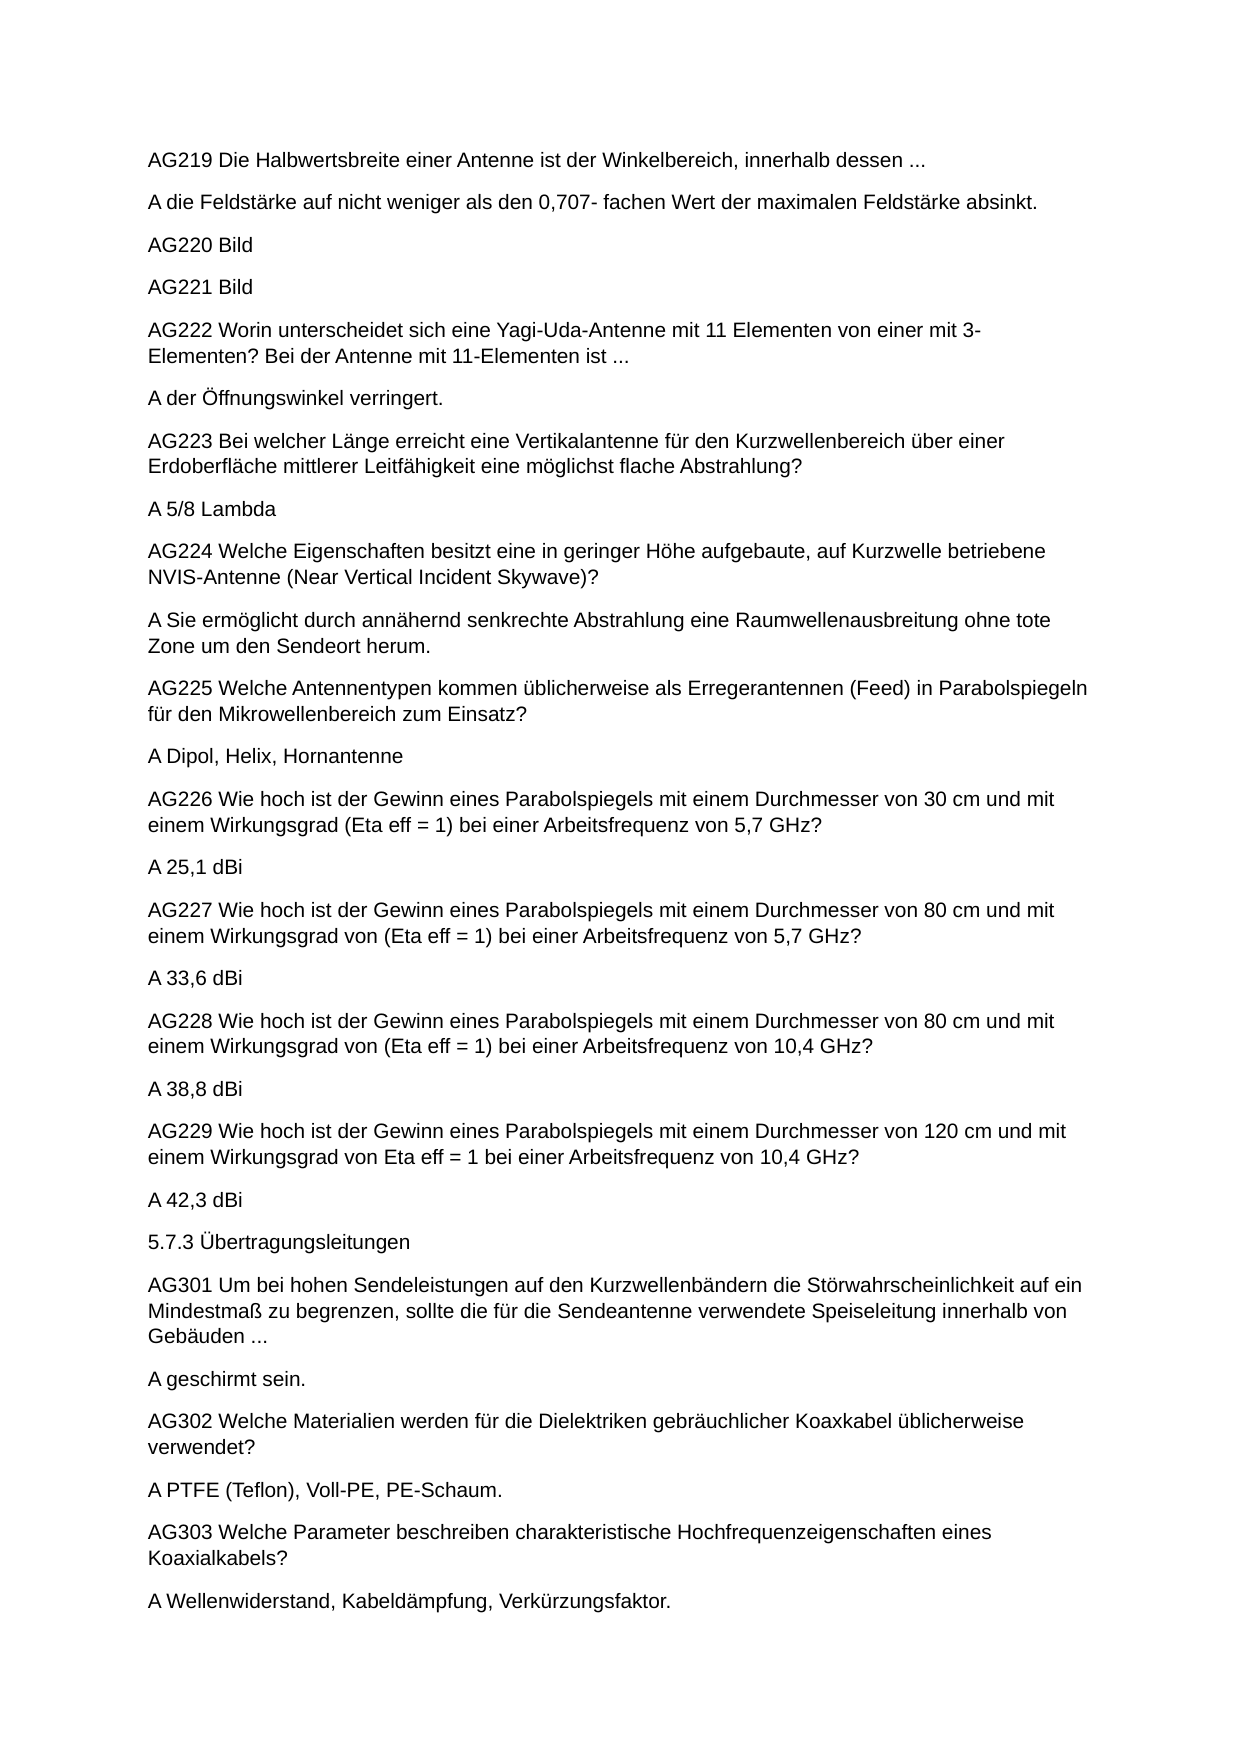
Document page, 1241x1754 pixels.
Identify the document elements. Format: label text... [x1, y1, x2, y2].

text A geschirmt sein. [148, 1367, 1093, 1391]
text AG226 Wie hoch ist der Gewinn eines Parabolspiegels mit einem Durchmesser von 30 cm und mit einem Wirkungsgrad (Eta eff = 1) bei einer Arbeitsfrequenz von 5,7 GHz? [148, 787, 1093, 837]
text A der Öffnungswinkel verringert. [148, 386, 1093, 410]
text AG302 Welche Materialien werden für die Dielektriken gebräuchlicher Koaxkabel üblicherweise verwendet? [148, 1409, 1093, 1459]
text AG225 Welche Antennentypen kommen üblicherweise als Erregerantennen (Feed) in Parabolspiegeln für den Mikrowellenbereich zum Einsatz? [148, 676, 1093, 726]
text A 38,8 dBi [148, 1077, 1093, 1101]
text A 5/8 Lambda [148, 497, 1093, 521]
text AG224 Welche Eigenschaften besitzt eine in geringer Höhe aufgebaute, auf Kurzwelle betriebene NVIS-Antenne (Near Vertical Incident Skywave)? [148, 539, 1093, 589]
text A 25,1 dBi [148, 855, 1093, 879]
text A die Feldstärke auf nicht weniger als den 0,707- fachen Wert der maximalen Feldstärke absinkt. [148, 190, 1093, 214]
text AG223 Bei welcher Länge erreicht eine Vertikalantenne für den Kurzwellenbereich über einer Erdoberfläche mittlerer Leitfähigkeit eine möglichst flache Abstrahlung? [148, 428, 1093, 478]
text AG221 Bild [148, 275, 1093, 299]
text A Sie ermöglicht durch annähernd senkrechte Abstrahlung eine Raumwellenausbreitung ohne tote Zone um den Sendeort herum. [148, 608, 1093, 657]
text A Dipol, Helix, Hornantenne [148, 744, 1093, 768]
text A PTFE (Teflon), Voll-PE, PE-Schaum. [148, 1478, 1093, 1502]
text AG227 Wie hoch ist der Gewinn eines Parabolspiegels mit einem Durchmesser von 80 cm und mit einem Wirkungsgrad von (Eta eff = 1) bei einer Arbeitsfrequenz von 5,7 GHz? [148, 898, 1093, 947]
text AG301 Um bei hohen Sendeleistungen auf den Kurzwellenbändern die Störwahrscheinlichkeit auf ein Mindestmaß zu begrenzen, sollte die für die Sendeantenne verwendete Speiseleitung innerhalb von Gebäuden ... [148, 1273, 1093, 1348]
text A 42,3 dBi [148, 1188, 1093, 1212]
text AG220 Bild [148, 233, 1093, 257]
text AG222 Worin unterscheidet sich eine Yagi-Uda-Antenne mit 11 Elementen von einer mit 3-Elementen? Bei der Antenne mit 11-Elementen ist ... [148, 318, 1093, 367]
text AG219 Die Halbwertsbreite einer Antenne ist der Winkelbereich, innerhalb dessen ... [148, 148, 1093, 172]
text A Wellenwiderstand, Kabeldämpfung, Verkürzungsfaktor. [148, 1588, 1093, 1612]
text AG229 Wie hoch ist der Gewinn eines Parabolspiegels mit einem Durchmesser von 120 cm und mit einem Wirkungsgrad von Eta eff = 1 bei einer Arbeitsfrequenz von 10,4 GHz? [148, 1119, 1093, 1169]
text A 33,6 dBi [148, 966, 1093, 990]
text AG303 Welche Parameter beschreiben charakteristische Hochfrequenzeigenschaften eines Koaxialkabels? [148, 1520, 1093, 1570]
text AG228 Wie hoch ist der Gewinn eines Parabolspiegels mit einem Durchmesser von 80 cm und mit einem Wirkungsgrad von (Eta eff = 1) bei einer Arbeitsfrequenz von 10,4 GHz? [148, 1008, 1093, 1058]
text 5.7.3 Übertragungsleitungen [148, 1230, 1093, 1254]
